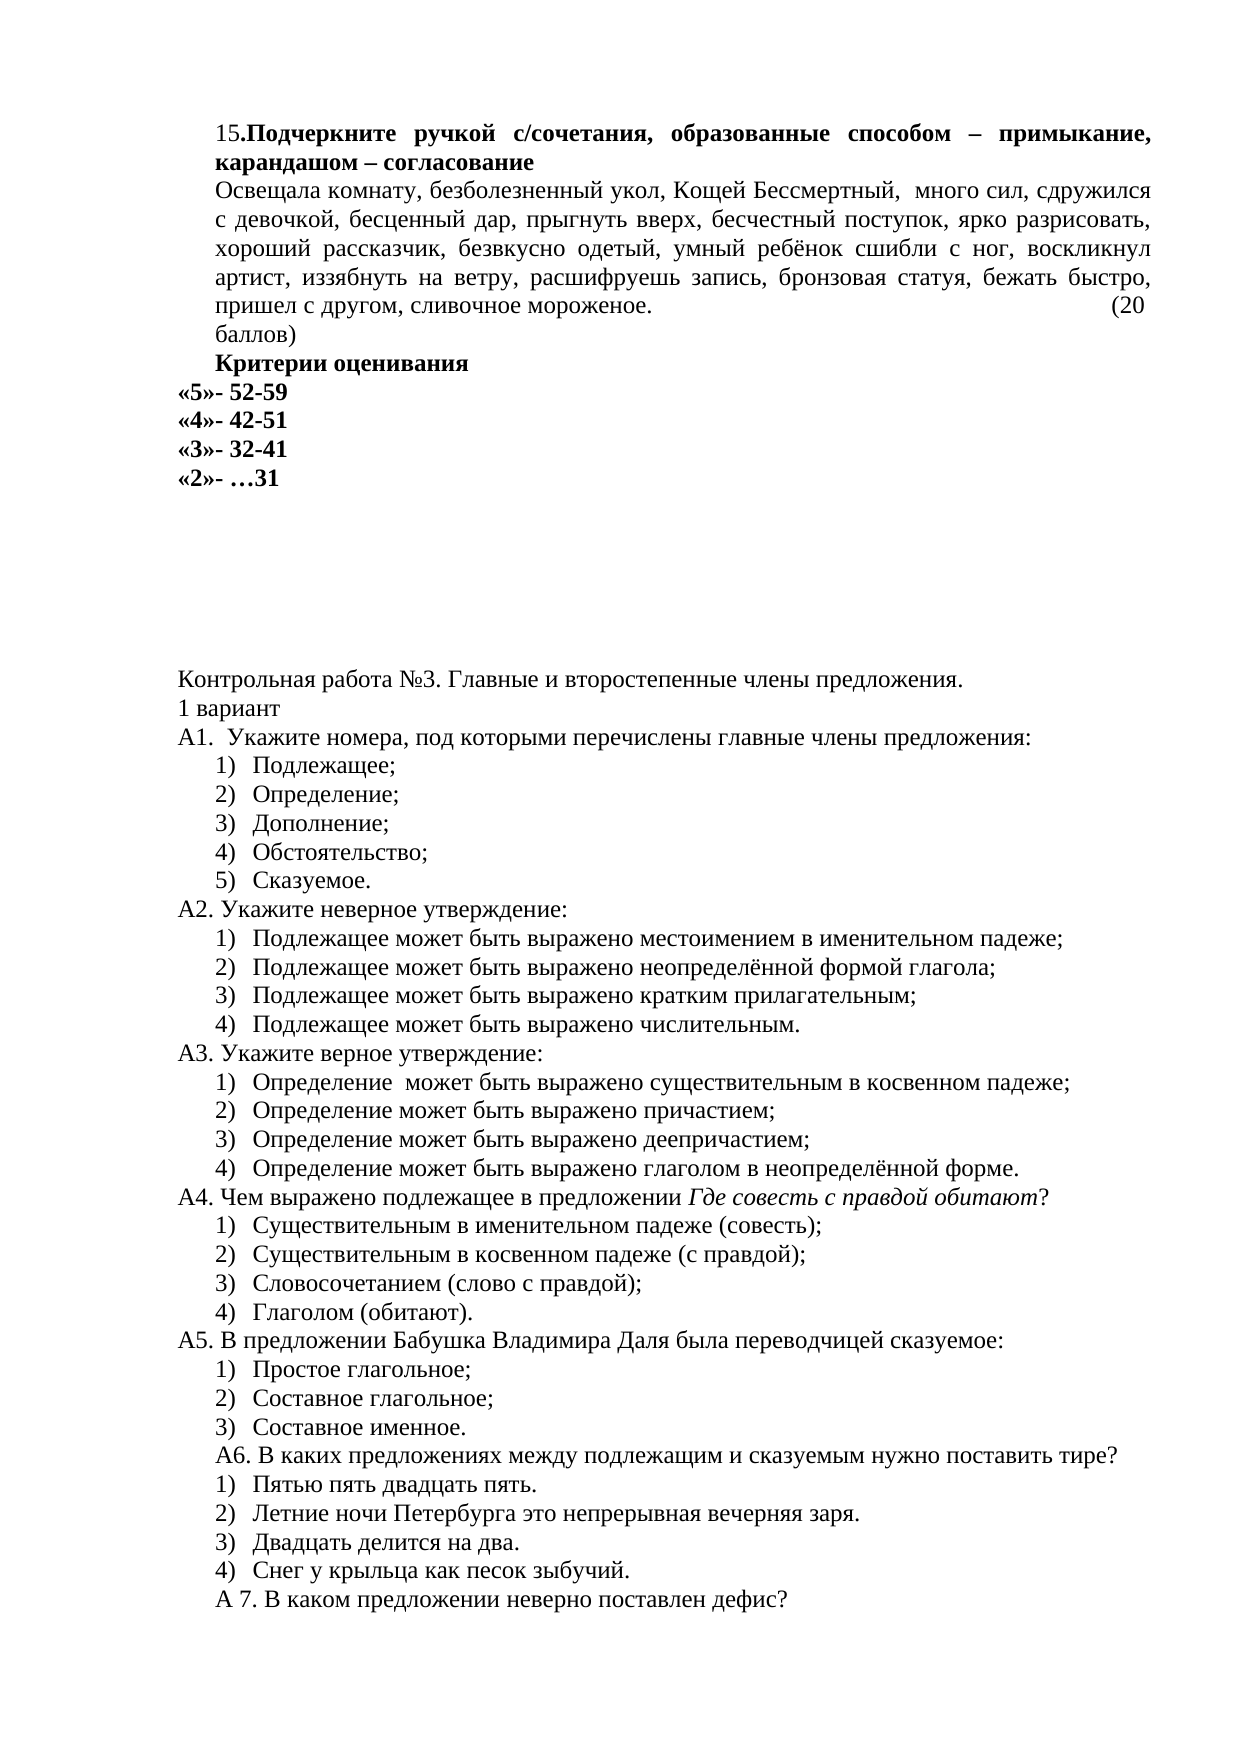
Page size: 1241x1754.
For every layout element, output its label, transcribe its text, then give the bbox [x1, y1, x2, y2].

text Критерии оценивания [215, 348, 1152, 377]
text А4. Чем выражено подлежащее в предложении Где совесть с правдой обитают? [177, 1182, 1152, 1211]
text Контрольная работа №3. Главные и второстепенные члены предложения. [177, 664, 1152, 693]
list Составное глагольное; [215, 1383, 1152, 1412]
text А 7. В каком предложении неверно поставлен дефис? [215, 1584, 1152, 1613]
list Определение может быть выражено глаголом в неопределённой форме. [215, 1153, 1152, 1182]
list Сказуемое. [215, 866, 1152, 894]
text А6. В каких предложениях между подлежащим и сказуемым нужно поставить тире? [215, 1441, 1152, 1469]
list Подлежащее может быть выражено кратким прилагательным; [215, 981, 1152, 1009]
list Глаголом (обитают). [215, 1297, 1152, 1326]
list Подлежащее может быть выражено числительным. [215, 1009, 1152, 1038]
text «2»- …31 [177, 463, 1152, 492]
list Двадцать делится на два. [215, 1527, 1152, 1556]
list Составное именное. [215, 1412, 1152, 1441]
list Определение; [215, 779, 1152, 808]
list Обстоятельство; [215, 837, 1152, 866]
list Подлежащее может быть выражено неопределённой формой глагола; [215, 952, 1152, 981]
list Пятью пять двадцать пять. [215, 1469, 1152, 1498]
list Снег у крыльца как песок зыбучий. [215, 1556, 1152, 1584]
text «4»- 42-51 [177, 406, 1152, 434]
text 15.Подчеркните ручкой с/сочетания, образованные способом – примыкание, карандашом – согласование [215, 118, 1152, 176]
text «5»- 52-59 [177, 377, 1152, 406]
text 1 вариант [177, 693, 1152, 722]
list Определение может быть выражено существительным в косвенном падеже; [215, 1067, 1152, 1096]
text А5. В предложении Бабушка Владимира Даля была переводчицей сказуемое: [177, 1326, 1152, 1354]
list Дополнение; [215, 808, 1152, 837]
text «3»- 32-41 [177, 434, 1152, 463]
text А1. Укажите номера, под которыми перечислены главные члены предложения: [177, 722, 1152, 751]
list Подлежащее может быть выражено местоимением в именительном падеже; [215, 923, 1152, 952]
list Существительным в косвенном падеже (с правдой); [215, 1239, 1152, 1268]
list Словосочетанием (слово с правдой); [215, 1268, 1152, 1297]
list Определение может быть выражено деепричастием; [215, 1124, 1152, 1153]
list Подлежащее; [215, 751, 1152, 779]
text Освещала комнату, безболезненный укол, Кощей Бессмертный, много сил, сдружился с девочкой, бесценный дар, прыгнуть вверх, бесчестный поступок, ярко разрисовать, хороший рассказчик, безвкусно одетый, умный ребёнок сшибли с ног, воскликнул артист, иззябнуть на ветру, расшифруешь запись, бронзовая статуя, бежать быстро, пришел с другом, сливочное мороженое. (20 баллов) [215, 176, 1152, 348]
list Существительным в именительном падеже (совесть); [215, 1211, 1152, 1239]
list Простое глагольное; [215, 1354, 1152, 1383]
list Определение может быть выражено причастием; [215, 1096, 1152, 1124]
list Летние ночи Петербурга это непрерывная вечерняя заря. [215, 1498, 1152, 1527]
text А3. Укажите верное утверждение: [177, 1038, 1152, 1067]
text А2. Укажите неверное утверждение: [177, 894, 1152, 923]
